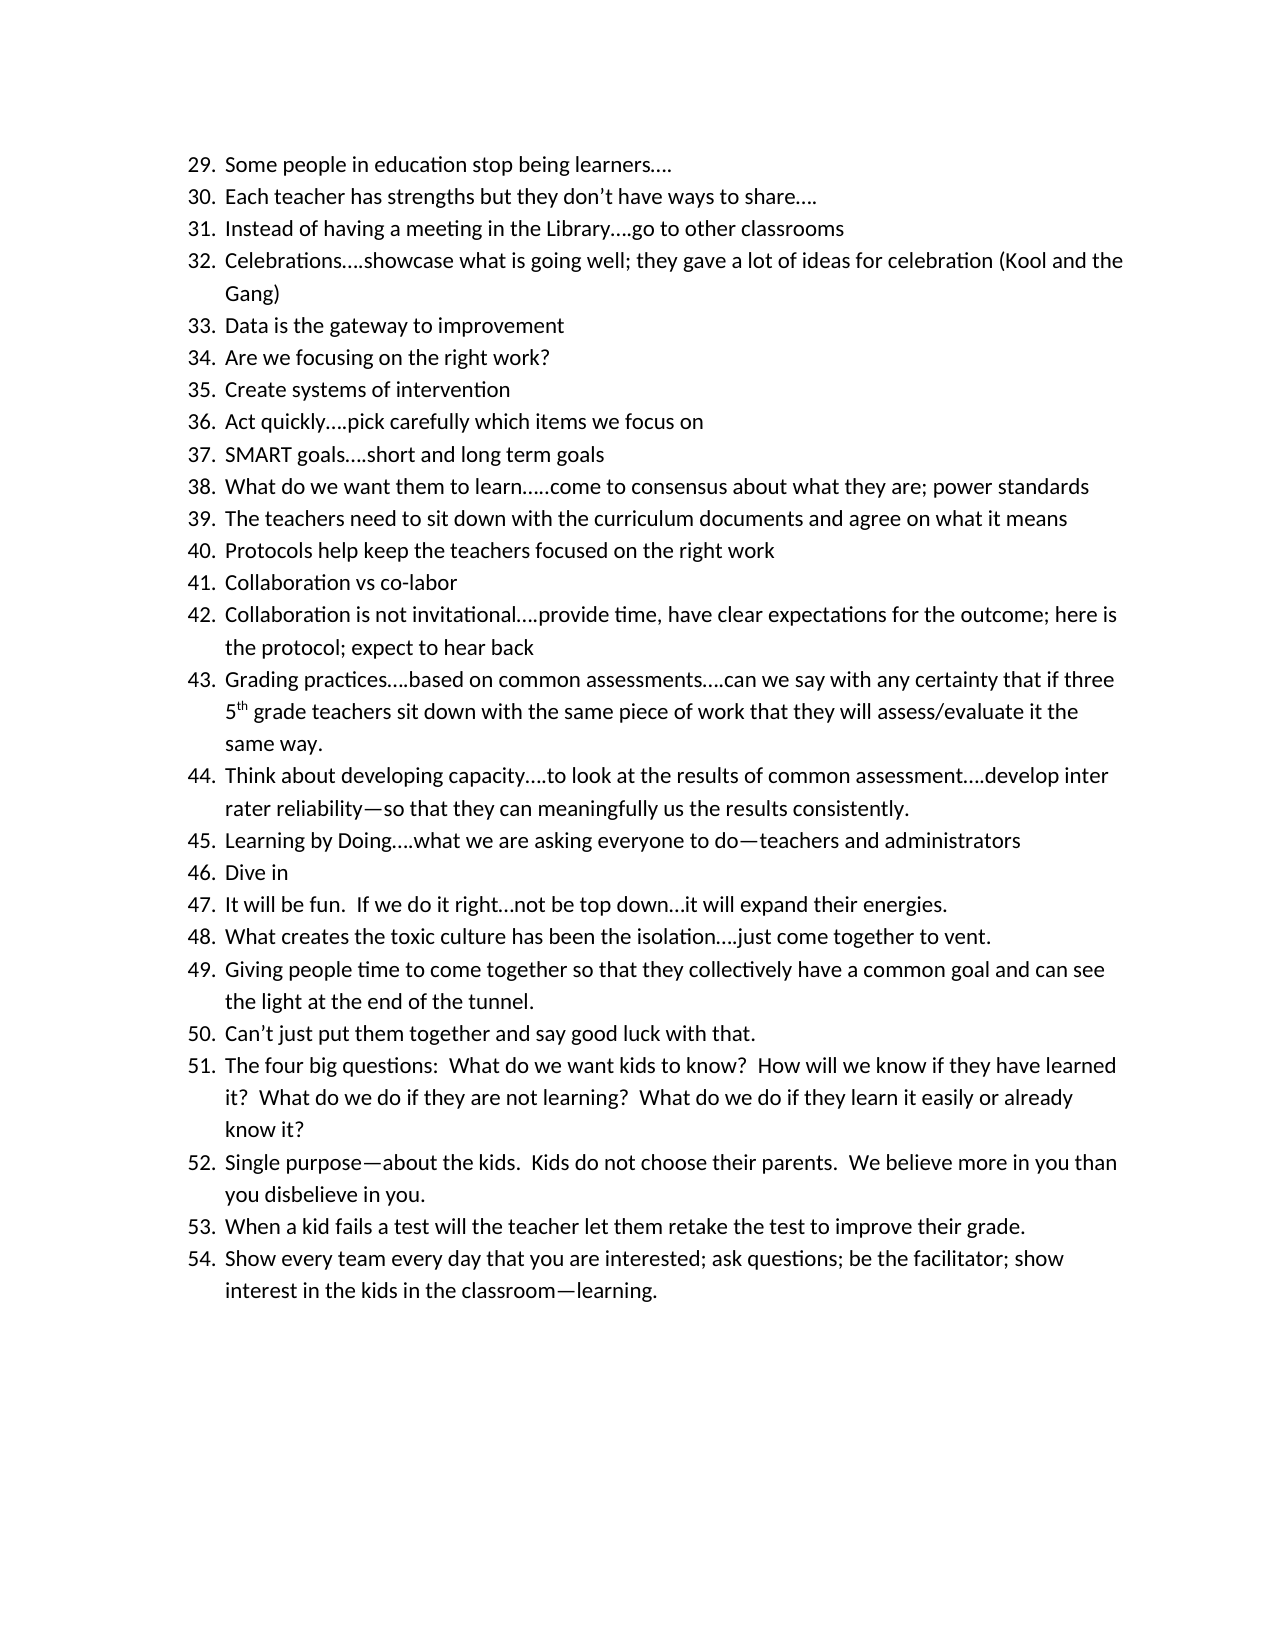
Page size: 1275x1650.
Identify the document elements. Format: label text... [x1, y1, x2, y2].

list Learning by Doing….what we are asking everyone to do—teachers and administrators [187, 826, 1125, 854]
list It will be fun. If we do it right…not be top down…it will expand their energies. [187, 890, 1125, 918]
list Each teacher has strengths but they don’t have ways to share…. [187, 182, 1125, 210]
list The teachers need to sit down with the curriculum documents and agree on what it means [187, 504, 1125, 532]
list SMART goals….short and long term goals [187, 440, 1125, 468]
list What do we want them to learn…..come to consensus about what they are; power standards [187, 472, 1125, 500]
list Are we focusing on the right work? [187, 343, 1125, 371]
list What creates the toxic culture has been the isolation….just come together to vent. [187, 922, 1125, 951]
list The four big questions: What do we want kids to know? How will we know if they have learned it? What do we do if they are not learning? What do we do if they learn it easily or already know it? [187, 1051, 1125, 1144]
list Think about developing capacity….to look at the results of common assessment….develop inter rater reliability—so that they can meaningfully us the results consistently. [187, 762, 1125, 822]
list Create systems of intervention [187, 375, 1125, 403]
list Some people in education stop being learners…. [187, 150, 1125, 178]
list Data is the gateway to improvement [187, 311, 1125, 339]
list Protocols help keep the teachers focused on the right work [187, 536, 1125, 564]
list Collaboration is not invitational….provide time, have clear expectations for the outcome; here is the protocol; expect to hear back [187, 601, 1125, 661]
list When a kid fails a test will the teacher let them retake the test to improve their grade. [187, 1212, 1125, 1240]
list Grading practices….based on common assessments….can we say with any certainty that if three 5th grade teachers sit down with the same piece of work that they will assess/evaluate it the same way. [187, 665, 1125, 757]
list Instead of having a meeting in the Library….go to other classrooms [187, 214, 1125, 242]
list Act quickly….pick carefully which items we focus on [187, 407, 1125, 436]
list Celebrations….showcase what is going well; they gave a lot of ideas for celebration (Kool and the Gang) [187, 247, 1125, 307]
list Giving people time to come together so that they collectively have a common goal and can see the light at the end of the tunnel. [187, 955, 1125, 1015]
list Can’t just put them together and say good luck with that. [187, 1019, 1125, 1047]
list Show every team every day that you are interested; ask questions; be the facilitator; show interest in the kids in the classroom—learning. [187, 1244, 1125, 1304]
list Collaboration vs co-labor [187, 568, 1125, 596]
list Single purpose—about the kids. Kids do not choose their parents. We believe more in you than you disbelieve in you. [187, 1148, 1125, 1208]
list Dive in [187, 858, 1125, 886]
